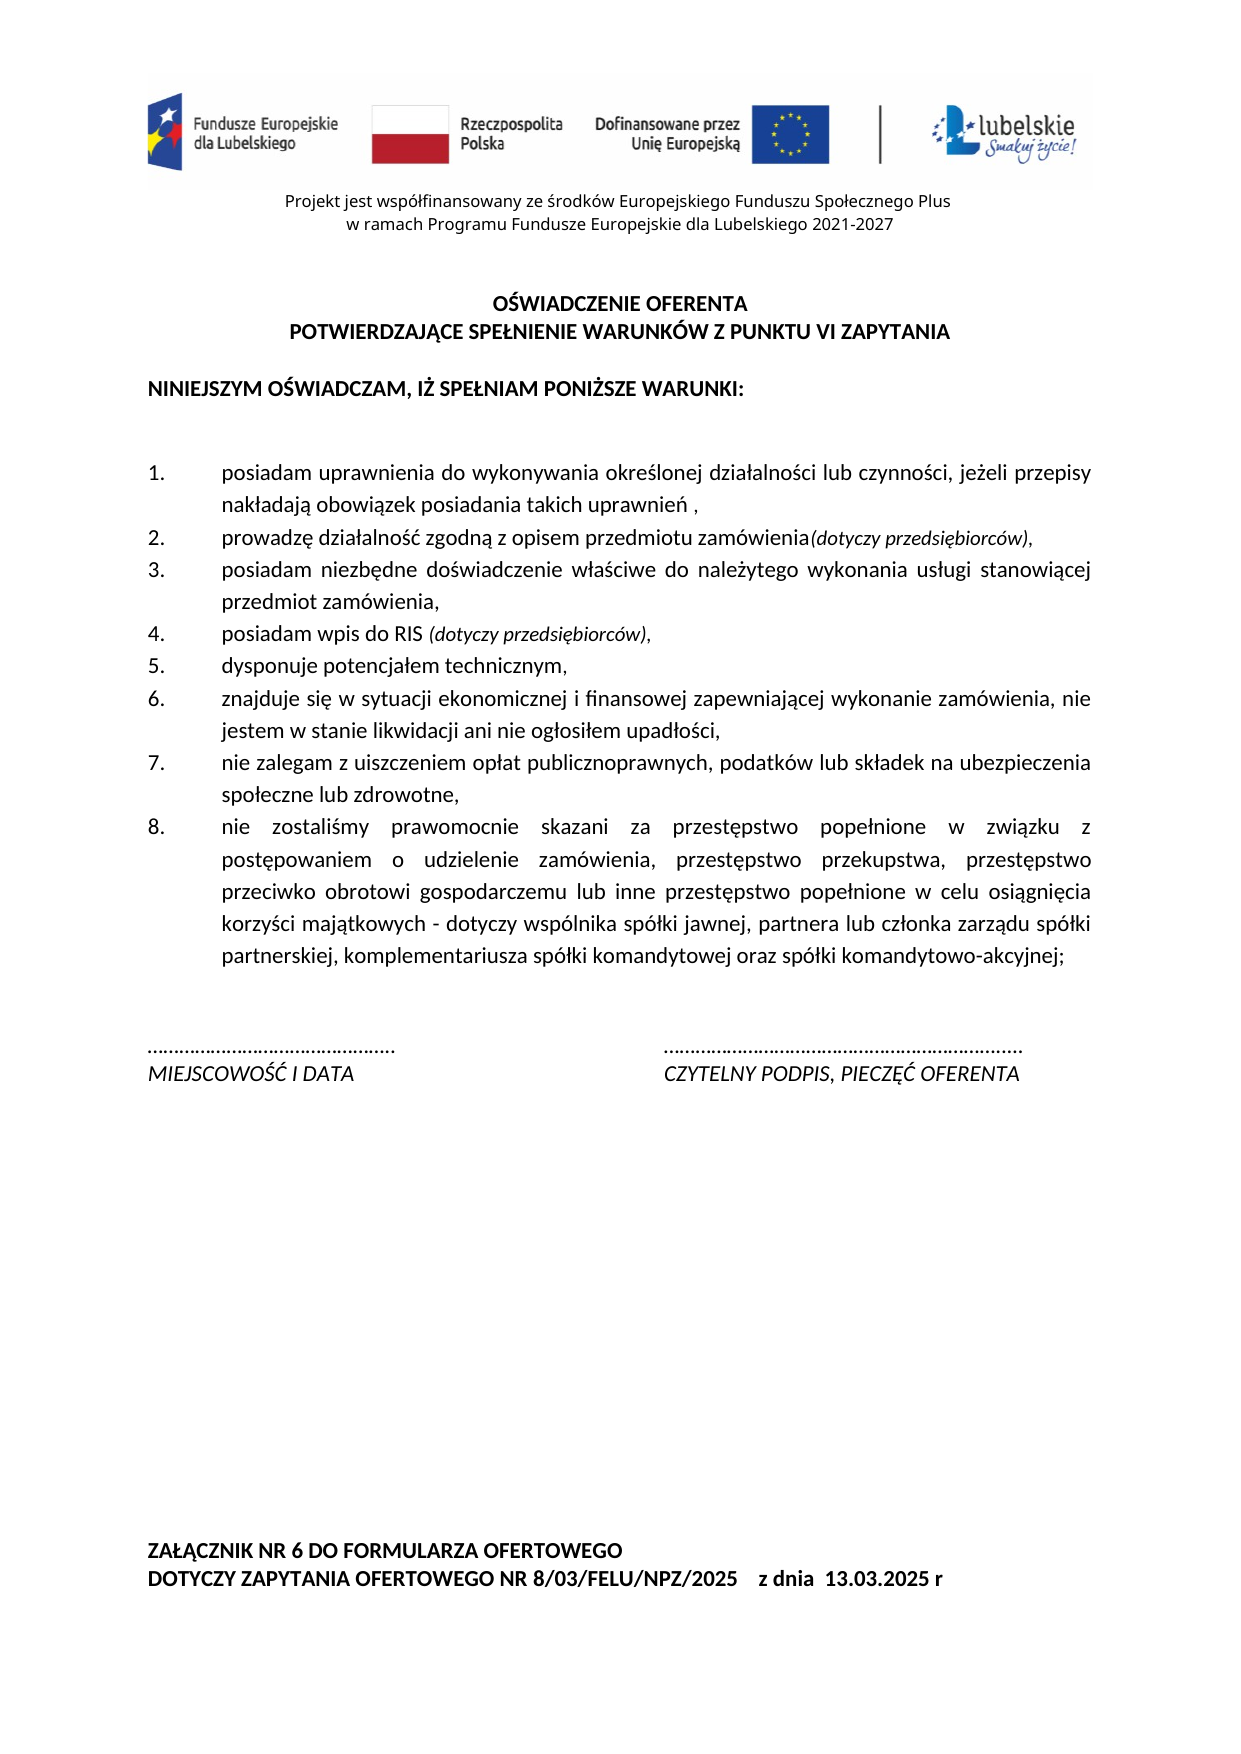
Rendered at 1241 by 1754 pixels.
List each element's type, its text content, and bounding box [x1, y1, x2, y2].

list znajduje się w sytuacji ekonomicznej i finansowej zapewniającej wykonanie zamówienia, nie jestem w stanie likwidacji ani nie ogłosiłem upadłości, [148, 684, 1093, 744]
list nie zalegam z uiszczeniem opłat publicznoprawnych, podatków lub składek na ubezpieczenia społeczne lub zdrowotne, [148, 748, 1093, 808]
list dysponuje potencjałem technicznym, [148, 652, 1093, 679]
list posiadam niezbędne doświadczenie właściwe do należytego wykonania usługi stanowiącej przedmiot zamówienia, [148, 555, 1093, 615]
list prowadzę działalność zgodną z opisem przedmiotu zamówienia(dotyczy przedsiębiorców), [148, 523, 1093, 551]
text DOTYCZY ZAPYTANIA OFERTOWEGO NR 8/03/FELU/NPZ/2025 z dnia 13.03.2025 r [148, 1564, 1093, 1593]
list posiadam wpis do RIS (dotyczy przedsiębiorców), [148, 619, 1093, 647]
picture [147, 73, 1093, 190]
list nie zostaliśmy prawomocnie skazani za przestępstwo popełnione w związku z postępowaniem o udzielenie zamówienia, przestępstwo przekupstwa, przestępstwo przeciwko obrotowi gospodarczemu lub inne przestępstwo popełnione w celu osiągnięcia korzyści majątkowych - dotyczy wspólnika spółki jawnej, partnera lub członka zarządu spółki partnerskiej, komplementariusza spółki komandytowej oraz spółki komandytowo-akcyjnej; [148, 812, 1093, 969]
text NINIEJSZYM OŚWIADCZAM, IŻ SPEŁNIAM PONIŻSZE WARUNKI: [148, 374, 1093, 402]
text ……………………………………….. ………………………………………………………..… [148, 973, 1093, 1059]
text POTWIERDZAJĄCE SPEŁNIENIE WARUNKÓW Z PUNKTU VI ZAPYTANIA [148, 317, 1093, 345]
text OŚWIADCZENIE OFERENTA [148, 289, 1093, 317]
text MIEJSCOWOŚĆ I DATA CZYTELNY PODPIS, PIECZĘĆ OFERENTA [148, 1059, 1093, 1087]
text ZAŁĄCZNIK NR 6 DO FORMULARZA OFERTOWEGO [148, 1537, 1093, 1564]
list posiadam uprawnienia do wykonywania określonej działalności lub czynności, jeżeli przepisy nakładają obowiązek posiadania takich uprawnień , [148, 458, 1093, 519]
